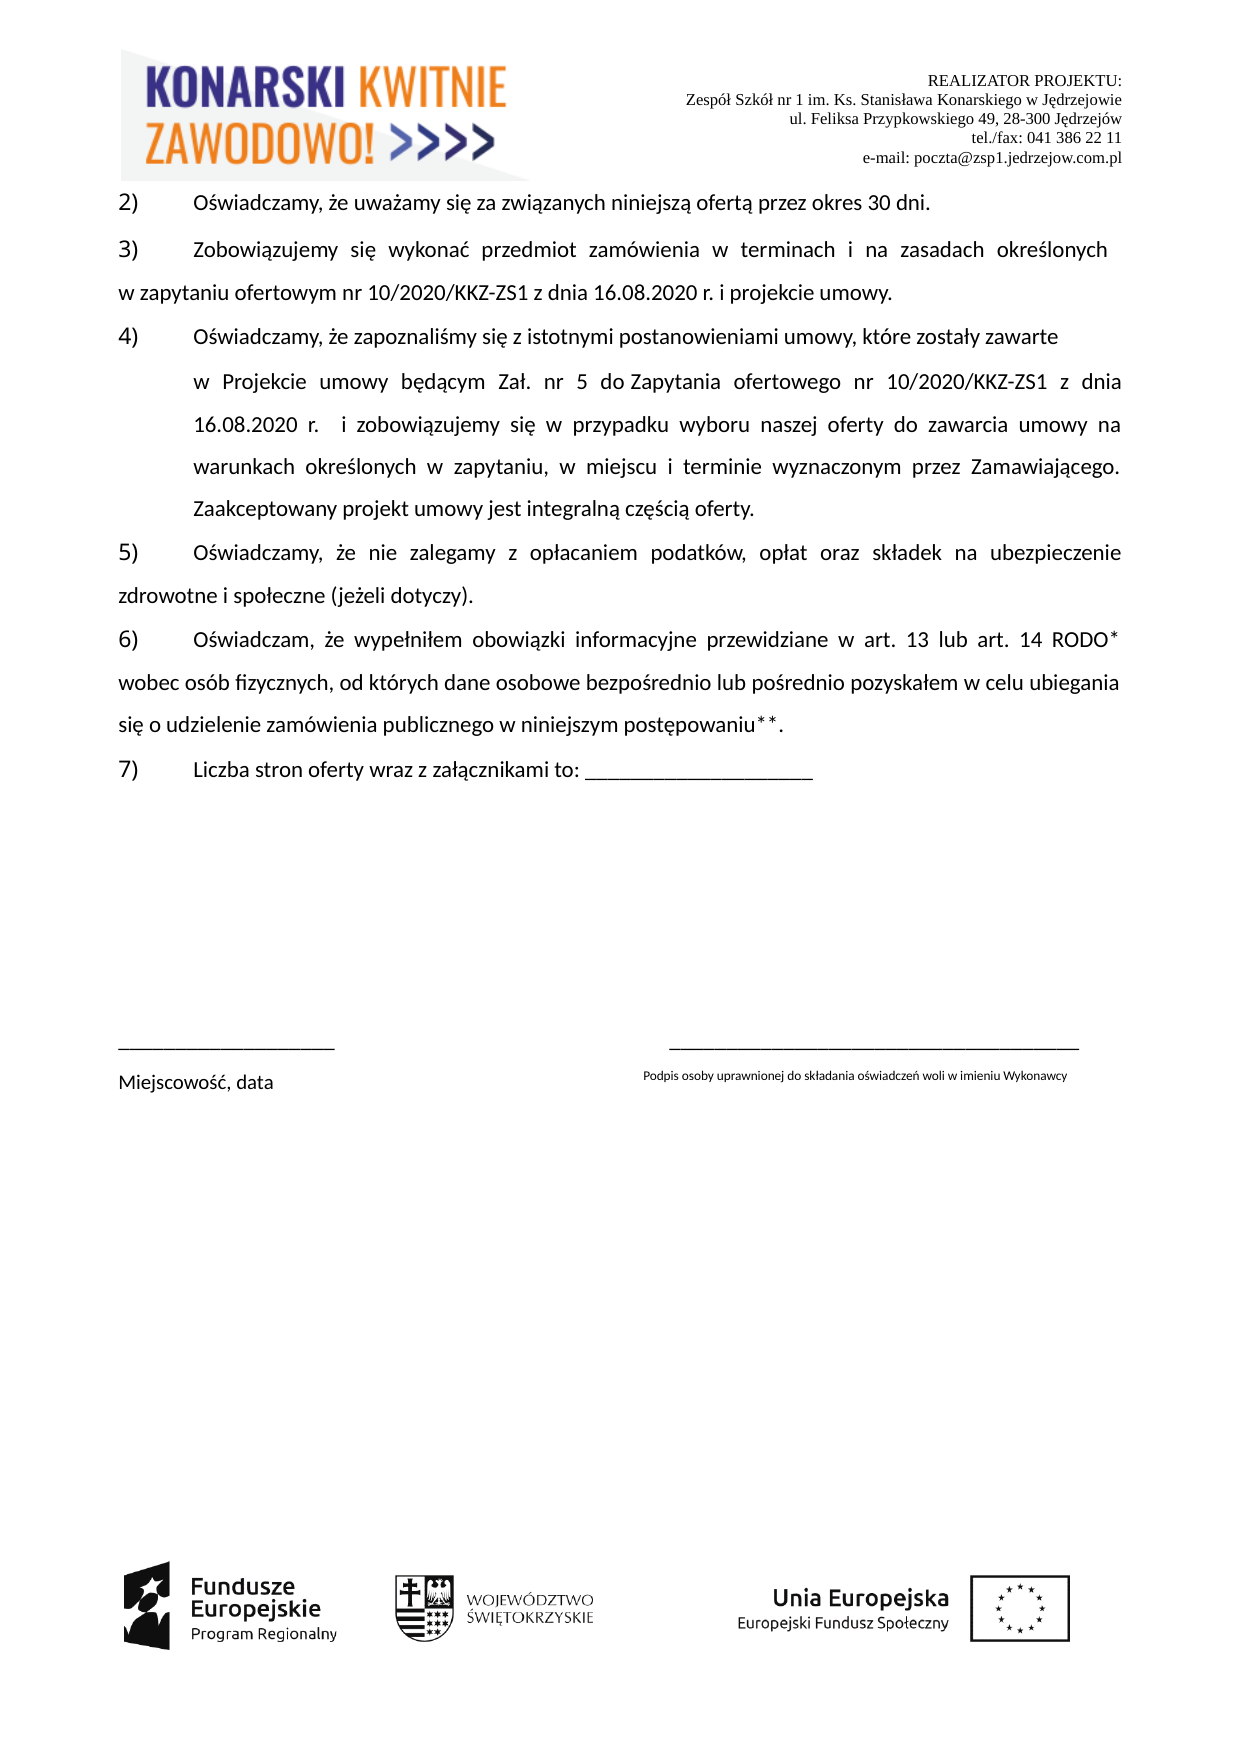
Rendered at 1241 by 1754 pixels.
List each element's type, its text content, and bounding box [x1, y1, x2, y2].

text ___________________ ____________________________________ [118, 1025, 1122, 1053]
list Zobowiązujemy się wykonać przedmiot zamówienia w terminach i na zasadach określonych w zapytaniu ofertowym nr 10/2020/KKZ-ZS1 z dnia 16.08.2020 r. i projekcie umowy. [118, 233, 1122, 306]
picture [121, 49, 531, 181]
picture [395, 1561, 593, 1650]
picture [124, 1561, 337, 1650]
text Miejscowość, data Podpis osoby uprawnionej do składania oświadczeń woli w imieniu Wykonawcy [118, 1067, 1122, 1095]
list Liczba stron oferty wraz z załącznikami to: ____________________ [118, 752, 1122, 784]
picture [738, 1561, 1070, 1650]
list Oświadczamy, że zapoznaliśmy się z istotnymi postanowieniami umowy, które zostały zawarte [118, 320, 1122, 351]
list Oświadczam, że wypełniłem obowiązki informacyjne przewidziane w art. 13 lub art. 14 RODO* wobec osób fizycznych, od których dane osobowe bezpośrednio lub pośrednio pozyskałem w celu ubiegania się o udzielenie zamówienia publicznego w niniejszym postępowaniu**. [118, 623, 1122, 738]
list Oświadczamy, że nie zalegamy z opłacaniem podatków, opłat oraz składek na ubezpieczenie zdrowotne i społeczne (jeżeli dotyczy). [118, 536, 1122, 609]
list Oświadczamy, że uważamy się za związanych niniejszą ofertą przez okres 30 dni. [118, 186, 1122, 217]
text w Projekcie umowy będącym Zał. nr 5 do Zapytania ofertowego nr 10/2020/KKZ-ZS1 z dnia 16.08.2020 r. i zobowiązujemy się w przypadku wyboru naszej oferty do zawarcia umowy na warunkach określonych w zapytaniu, w miejscu i terminie wyznaczonym przez Zamawiającego. Zaakceptowany projekt umowy jest integralną częścią oferty. [193, 367, 1122, 522]
